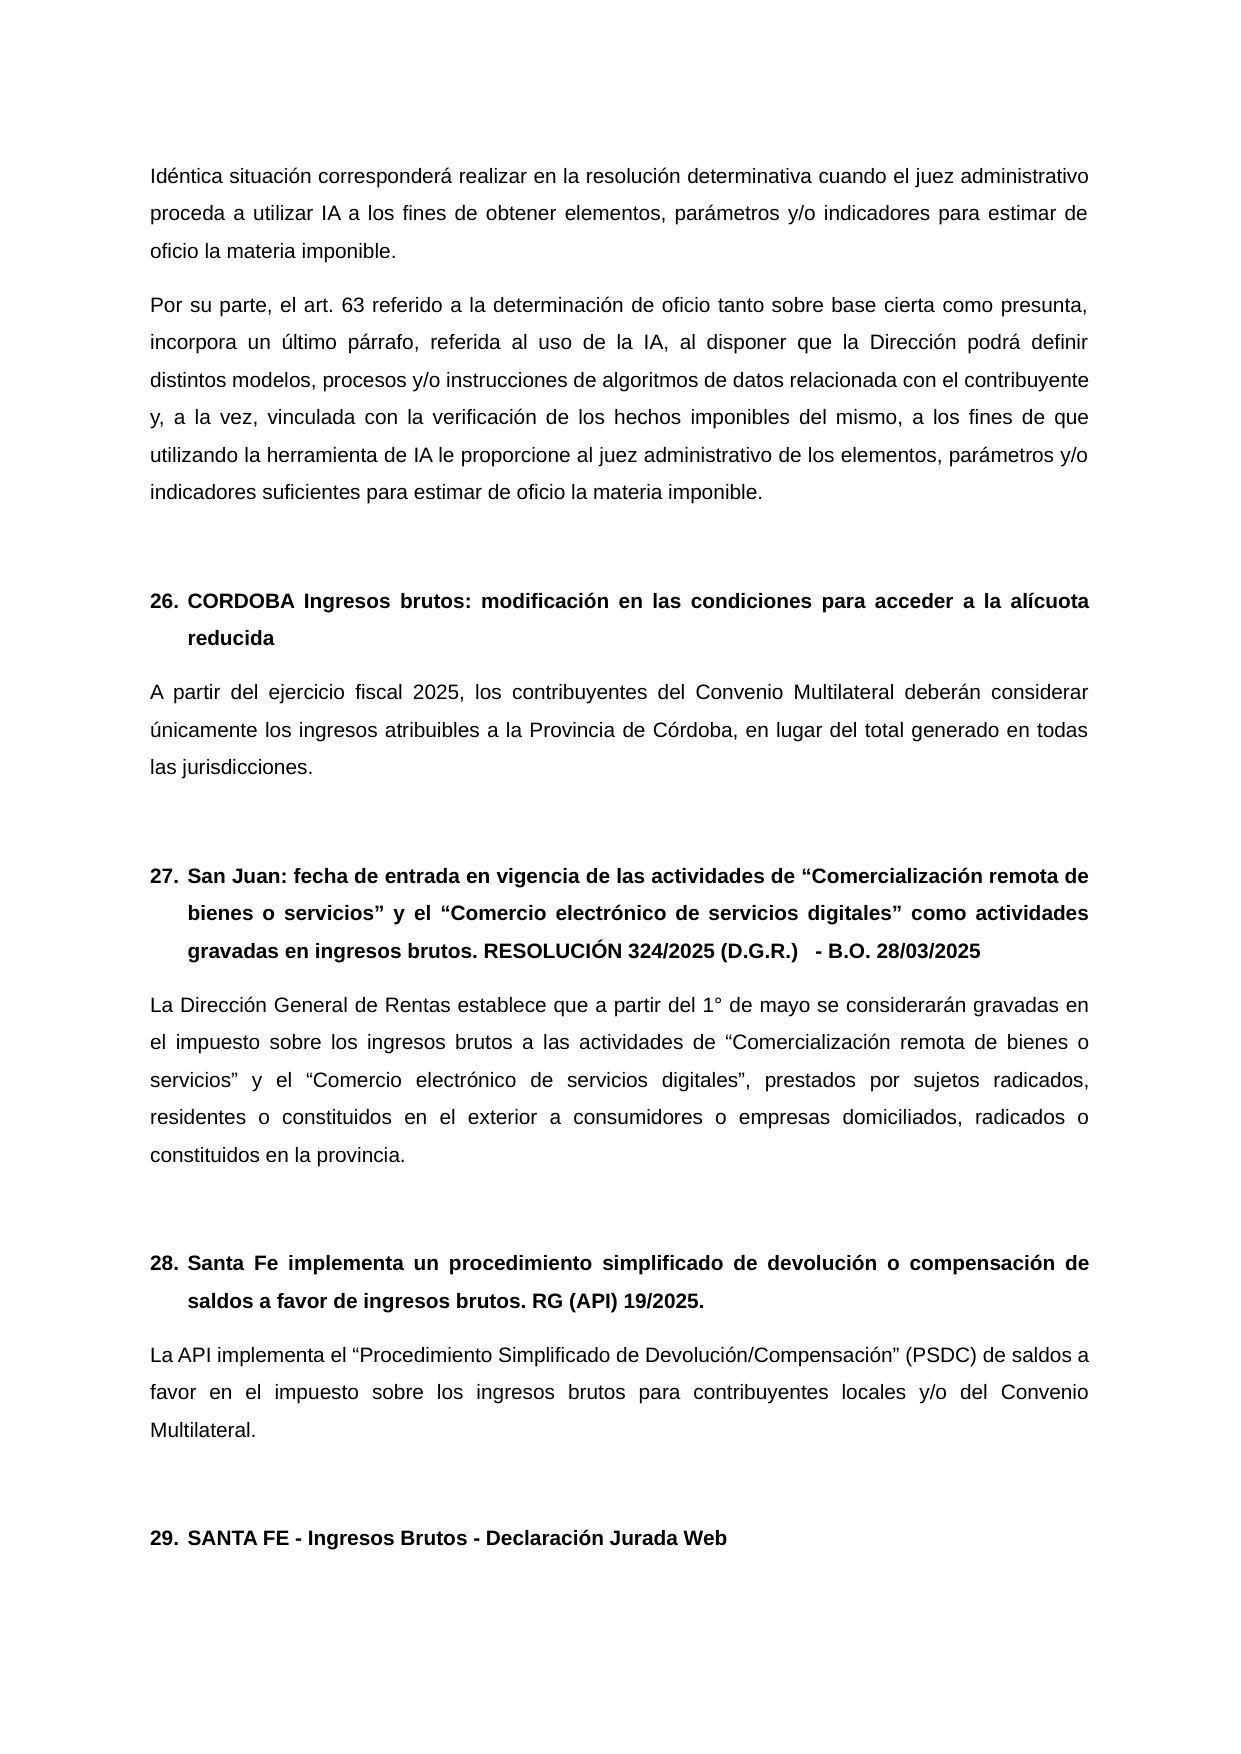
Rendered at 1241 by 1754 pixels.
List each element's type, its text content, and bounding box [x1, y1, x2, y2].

list Santa Fe implementa un procedimiento simplificado de devolución o compensación de saldos a favor de ingresos brutos. RG (API) 19/2025. [150, 1237, 1090, 1312]
list SANTA FE - Ingresos Brutos - Declaración Jurada Web [150, 1512, 1090, 1550]
text La Dirección General de Rentas establece que a partir del 1° de mayo se considerarán gravadas en el impuesto sobre los ingresos brutos a las actividades de “Comercialización remota de bienes o servicios” y el “Comercio electrónico de servicios digitales”, prestados por sujetos radicados, residentes o constituidos en el exterior a consumidores o empresas domiciliados, radicados o constituidos en la provincia. [150, 979, 1090, 1167]
text La API implementa el “Procedimiento Simplificado de Devolución/Compensación” (PSDC) de saldos a favor en el impuesto sobre los ingresos brutos para contribuyentes locales y/o del Convenio Multilateral. [150, 1329, 1090, 1442]
text Idéntica situación corresponderá realizar en la resolución determinativa cuando el juez administrativo proceda a utilizar IA a los fines de obtener elementos, parámetros y/o indicadores para estimar de oficio la materia imponible. [150, 150, 1090, 262]
text A partir del ejercicio fiscal 2025, los contribuyentes del Convenio Multilateral deberán considerar únicamente los ingresos atribuibles a la Provincia de Córdoba, en lugar del total generado en todas las jurisdicciones. [150, 667, 1090, 779]
list CORDOBA Ingresos brutos: modificación en las condiciones para acceder a la alícuota reducida [150, 575, 1090, 650]
text Por su parte, el art. 63 referido a la determinación de oficio tanto sobre base cierta como presunta, incorpora un último párrafo, referida al uso de la IA, al disponer que la Dirección podrá definir distintos modelos, procesos y/o instrucciones de algoritmos de datos relacionada con el contribuyente y, a la vez, vinculada con la verificación de los hechos imponibles del mismo, a los fines de que utilizando la herramienta de IA le proporcione al juez administrativo de los elementos, parámetros y/o indicadores suficientes para estimar de oficio la materia imponible. [150, 279, 1090, 504]
list San Juan: fecha de entrada en vigencia de las actividades de “Comercialización remota de bienes o servicios” y el “Comercio electrónico de servicios digitales” como actividades gravadas en ingresos brutos. RESOLUCIÓN 324/2025 (D.G.R.) - B.O. 28/03/2025 [150, 850, 1090, 962]
